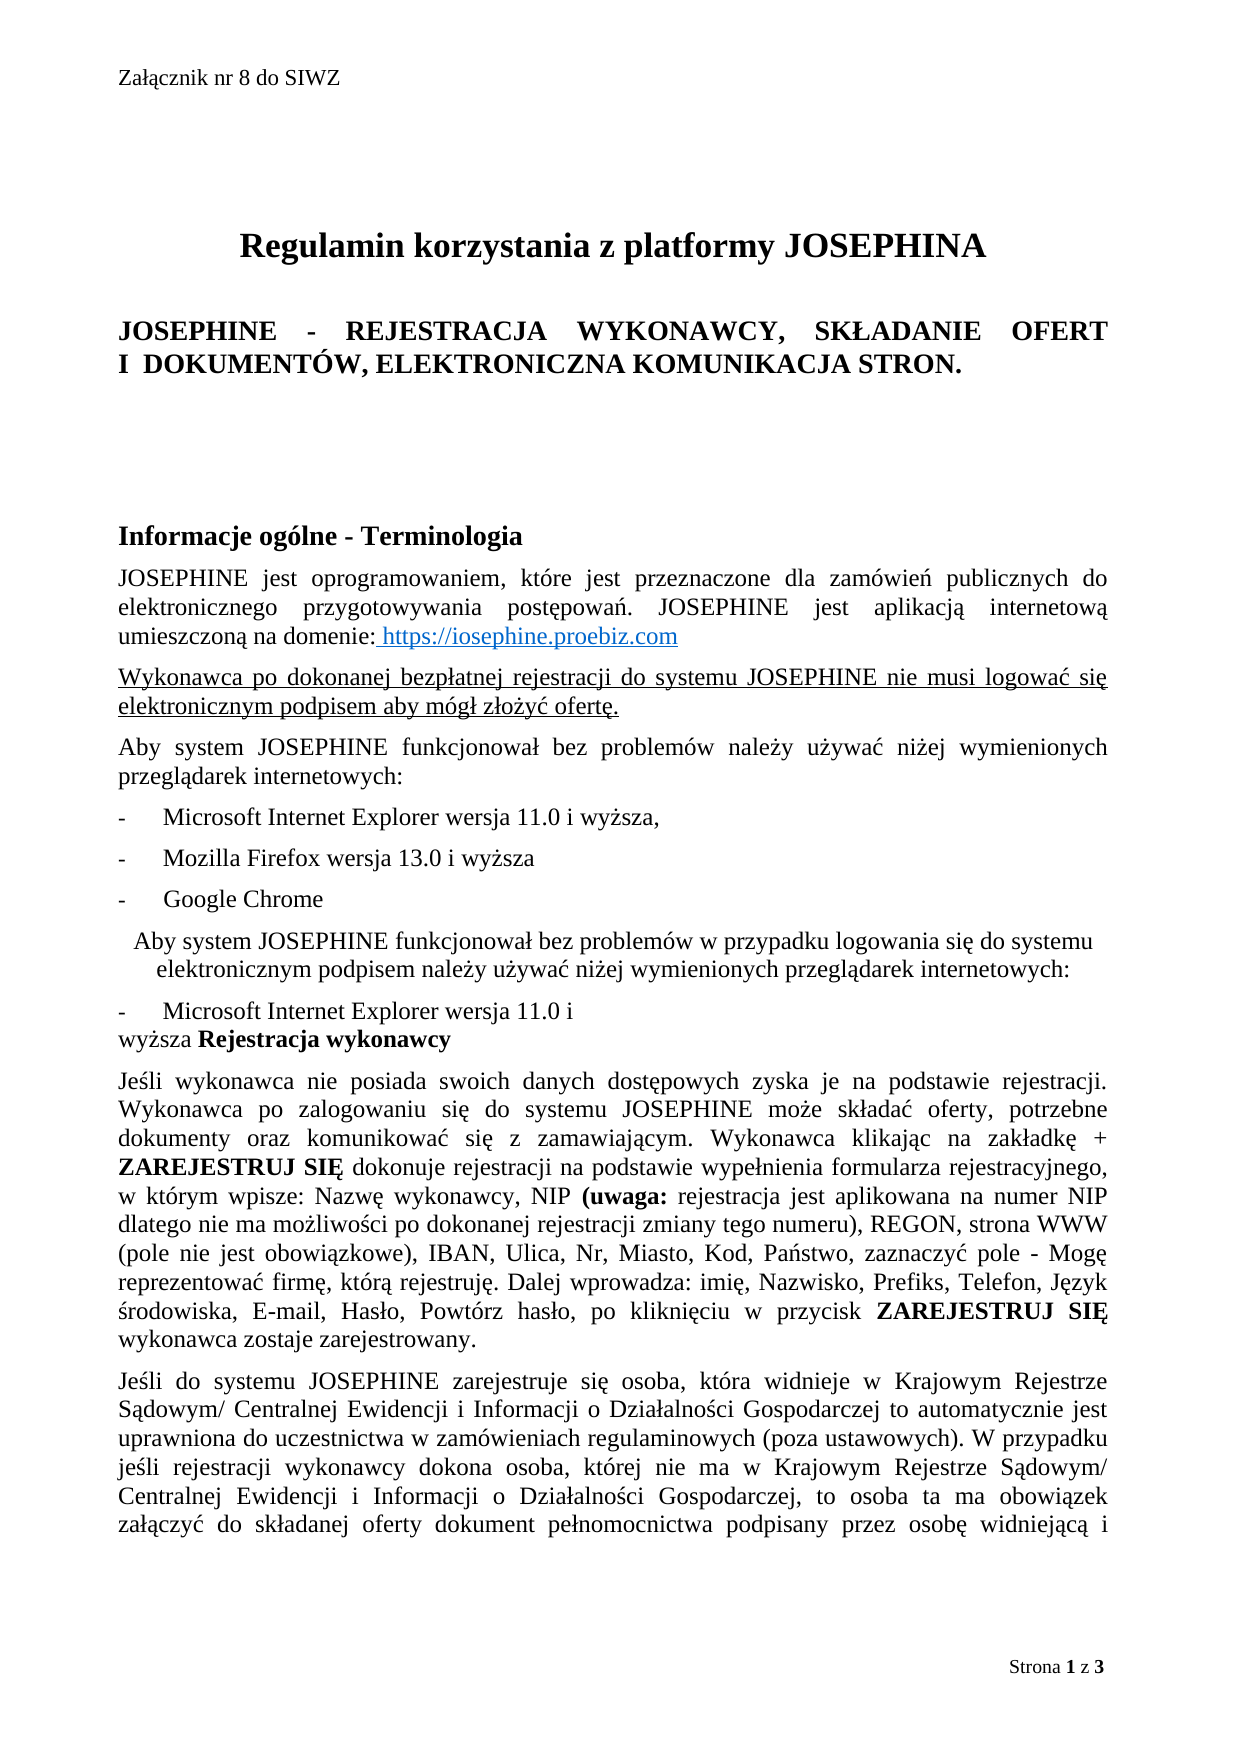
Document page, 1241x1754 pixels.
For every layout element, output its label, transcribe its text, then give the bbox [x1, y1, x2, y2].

text JOSEPHINE jest oprogramowaniem, które jest przeznaczone dla zamówień publicznych do elektronicznego przygotowywania postępowań. JOSEPHINE jest aplikacją internetową umieszczoną na domenie: https://iosephine.proebiz.com [118, 563, 1109, 649]
text JOSEPHINE - REJESTRACJA WYKONAWCY, SKŁADANIE OFERT I DOKUMENTÓW, ELEKTRONICZNA KOMUNIKACJA STRON. [118, 313, 1109, 381]
list Microsoft Internet Explorer wersja 11.0 i wyższa Rejestracja wykonawcy [118, 996, 652, 1053]
list Google Chrome [118, 884, 1111, 913]
text Jeśli wykonawca nie posiada swoich danych dostępowych zyska je na podstawie rejestracji. Wykonawca po zalogowaniu się do systemu JOSEPHINE może składać oferty, potrzebne dokumenty oraz komunikować się z zamawiającym. Wykonawca klikając na zakładkę + ZAREJESTRUJ SIĘ dokonuje rejestracji na podstawie wypełnienia formularza rejestracyjnego, w którym wpisze: Nazwę wykonawcy, NIP (uwaga: rejestracja jest aplikowana na numer NIP dlatego nie ma możliwości po dokonanej rejestracji zmiany tego numeru), REGON, strona WWW (pole nie jest obowiązkowe), IBAN, Ulica, Nr, Miasto, Kod, Państwo, zaznaczyć pole - Mogę reprezentować firmę, którą rejestruję. Dalej wprowadza: imię, Nazwisko, Prefiks, Telefon, Język środowiska, E-mail, Hasło, Powtórz hasło, po kliknięciu w przycisk ZAREJESTRUJ SIĘ wykonawca zostaje zarejestrowany. [118, 1066, 1109, 1353]
text Załącznik nr 8 do SIWZ [118, 67, 1111, 90]
text Informacje ogólne - Terminologia [118, 523, 1111, 551]
text Aby system JOSEPHINE funkcjonował bez problemów w przypadku logowania się do systemu elektronicznym podpisem należy używać niżej wymienionych przeglądarek internetowych: [118, 926, 1109, 983]
list Mozilla Firefox wersja 13.0 i wyższa [118, 843, 1111, 872]
text Aby system JOSEPHINE funkcjonował bez problemów należy używać niżej wymienionych przeglądarek internetowych: [118, 732, 1109, 789]
text Regulamin korzystania z platformy JOSEPHINA [118, 229, 1109, 265]
list Microsoft Internet Explorer wersja 11.0 i wyższa, [118, 802, 1111, 831]
text Wykonawca po dokonanej bezpłatnej rejestracji do systemu JOSEPHINE nie musi logować się elektronicznym podpisem aby mógł złożyć ofertę. [118, 662, 1109, 719]
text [118, 1366, 1109, 1538]
